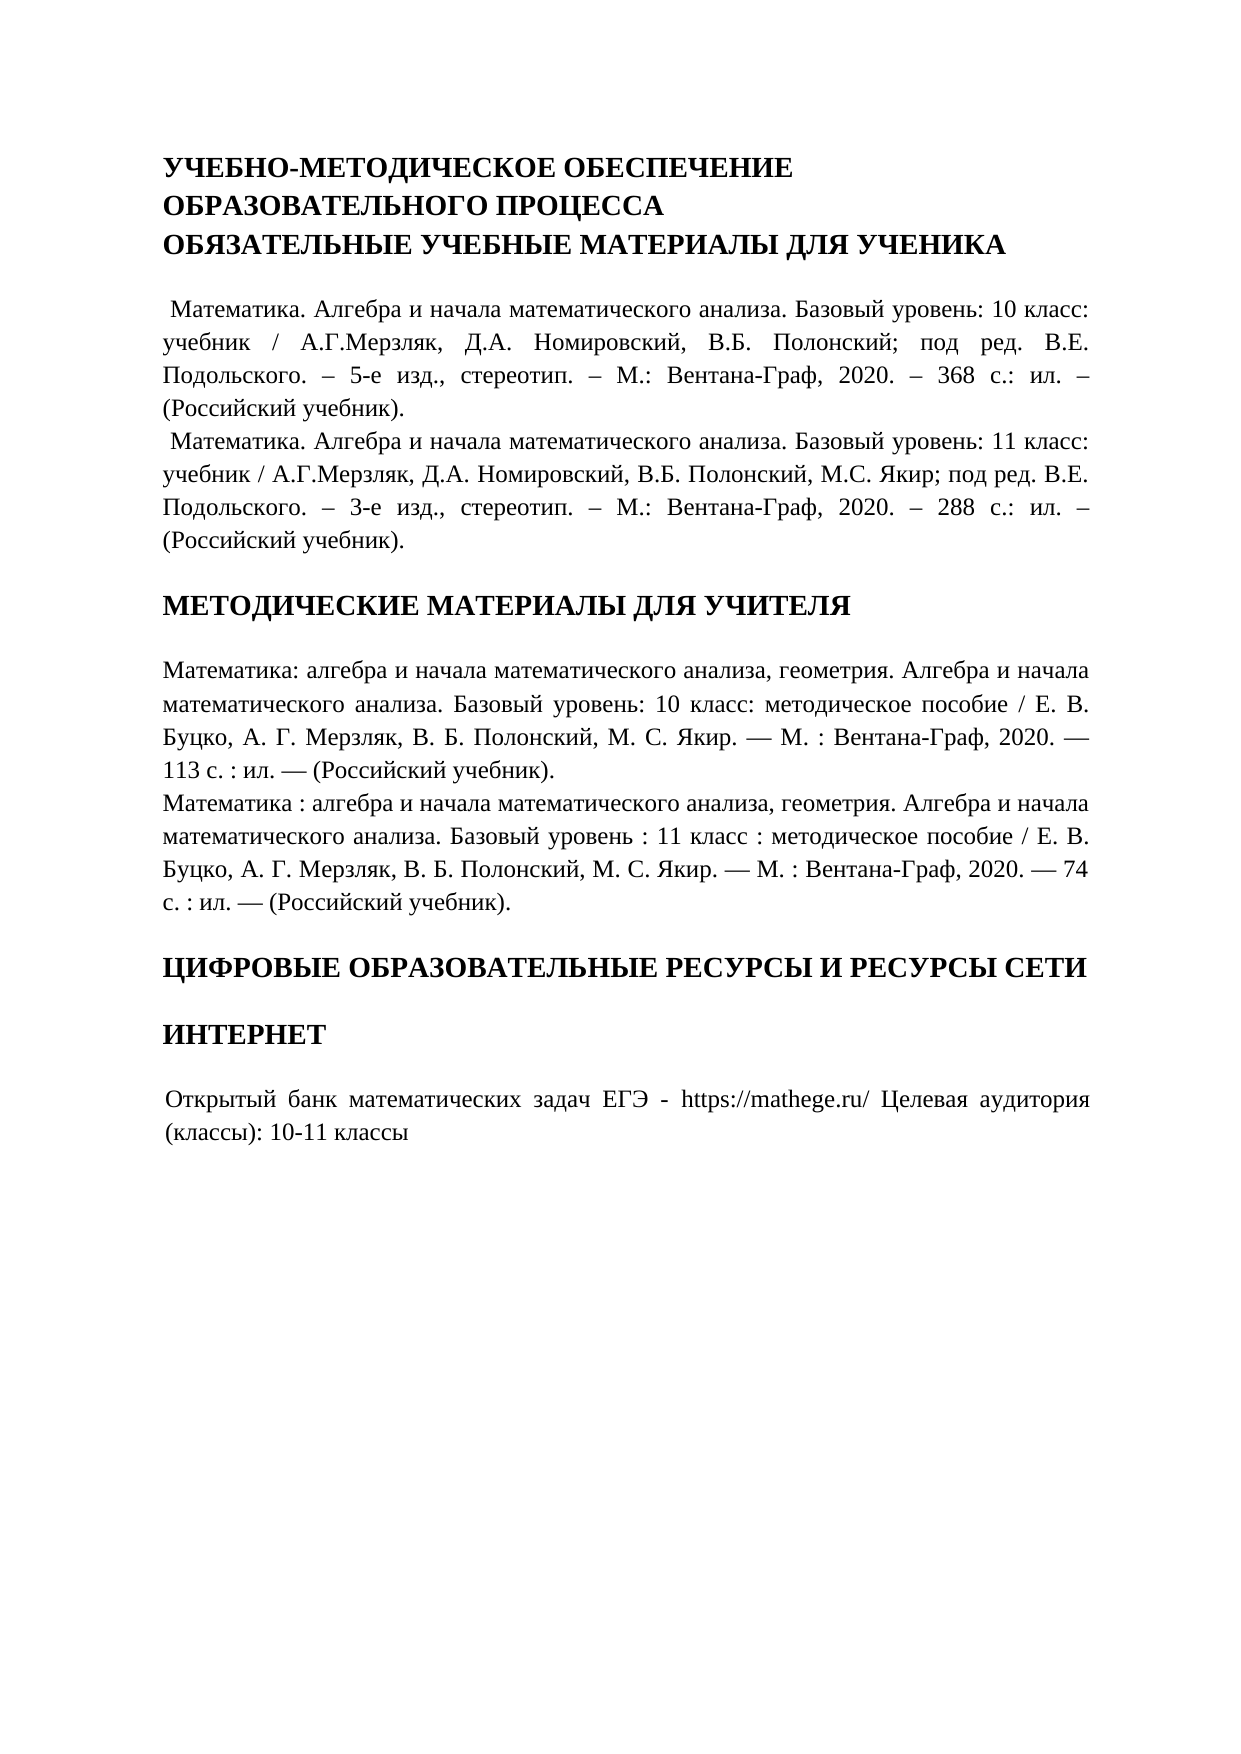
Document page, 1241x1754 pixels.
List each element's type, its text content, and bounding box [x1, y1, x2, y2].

text ОБЯЗАТЕЛЬНЫЕ УЧЕБНЫЕ МАТЕРИАЛЫ ДЛЯ УЧЕНИКА [162, 227, 1090, 261]
text Математика. Алгебра и начала математического анализа. Базовый уровень: 11 класс: учебник / А.Г.Мерзляк, Д.А. Номировский, В.Б. Полонский, М.С. Якир; под ред. В.Е. Подольского. – 3-е изд., стереотип. – М.: Вентана-Граф, 2020. – 288 с.: ил. – (Российский учебник). [162, 426, 1090, 554]
text МЕТОДИЧЕСКИЕ МАТЕРИАЛЫ ДЛЯ УЧИТЕЛЯ [162, 588, 1090, 622]
text Математика : алгебра и начала математического анализа, геометрия. Алгебра и начала математического анализа. Базовый уровень : 11 класс : методическое пособие / Е. В. Буцко, А. Г. Мерзляк, В. Б. Полонский, М. С. Якир. — М. : Вентана-Граф, 2020. — 74 с. : ил. — (Российский учебник). [162, 788, 1090, 916]
text УЧЕБНО-МЕТОДИЧЕСКОЕ ОБЕСПЕЧЕНИЕ ОБРАЗОВАТЕЛЬНОГО ПРОЦЕССА [162, 150, 1090, 222]
text Математика: алгебра и начала математического анализа, геометрия. Алгебра и начала математического анализа. Базовый уровень: 10 класс: методическое пособие / Е. В. Буцко, А. Г. Мерзляк, В. Б. Полонский, М. С. Якир. — М. : Вентана-Граф, 2020. — 113 с. : ил. — (Российский учебник). [162, 656, 1090, 783]
text Открытый банк математических задач ЕГЭ - https://mathege.ru/ Целевая аудитория (классы): 10-11 классы [165, 1084, 1090, 1146]
text ЦИФРОВЫЕ ОБРАЗОВАТЕЛЬНЫЕ РЕСУРСЫ И РЕСУРСЫ СЕТИ ИНТЕРНЕТ [162, 950, 1090, 1051]
text Математика. Алгебра и начала математического анализа. Базовый уровень: 10 класс: учебник / А.Г.Мерзляк, Д.А. Номировский, В.Б. Полонский; под ред. В.Е. Подольского. – 5-е изд., стереотип. – М.: Вентана-Граф, 2020. – 368 с.: ил. – (Российский учебник). [162, 294, 1090, 422]
